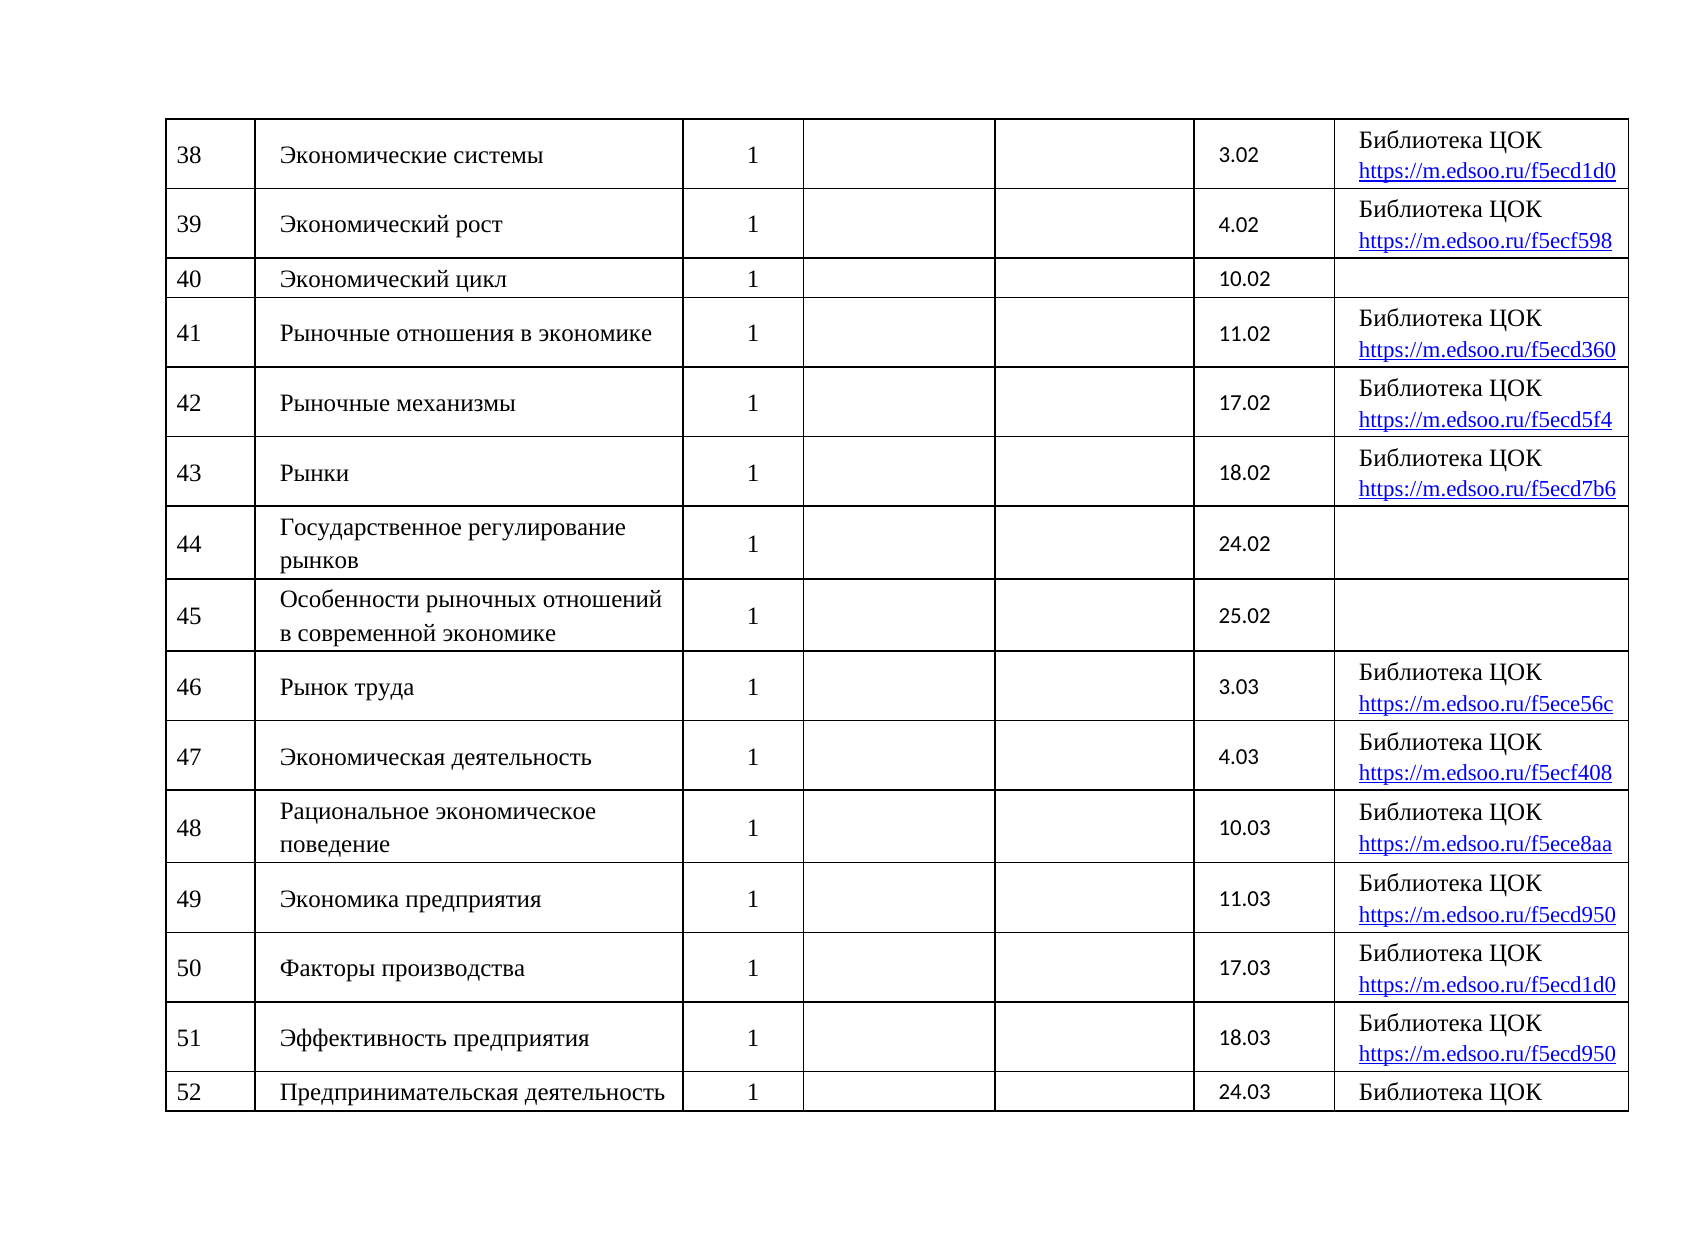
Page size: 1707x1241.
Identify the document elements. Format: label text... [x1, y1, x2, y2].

table_cell [1335, 507, 1628, 578]
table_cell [256, 1072, 682, 1110]
table_cell 1 [684, 298, 803, 366]
table_cell 3.02 [1195, 120, 1334, 188]
table_cell 24.02 [1195, 507, 1334, 578]
table_cell [996, 580, 1193, 650]
table_cell Библиотека ЦОК https://m.edsoo.ru/f5ecd5f4 [1335, 368, 1628, 436]
table_cell 1 [684, 791, 803, 862]
table_cell Библиотека ЦОК https://m.edsoo.ru/f5ecf598 [1335, 189, 1628, 257]
table_cell [804, 933, 994, 1001]
table_cell 11.02 [1195, 298, 1334, 366]
table_cell 50 [167, 933, 254, 1001]
table_cell 4.03 [1195, 721, 1334, 789]
table_cell Экономические системы [256, 120, 682, 188]
table_cell 1 [684, 259, 803, 297]
table_cell 47 [167, 721, 254, 789]
table_cell 43 [167, 437, 254, 505]
table_cell [996, 933, 1193, 1001]
table_cell 39 [167, 189, 254, 257]
table_cell [996, 507, 1193, 578]
table_cell [996, 120, 1193, 188]
table_cell 10.03 [1195, 791, 1334, 862]
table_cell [1335, 1072, 1628, 1110]
table_cell [804, 437, 994, 505]
table_cell 3.03 [1195, 652, 1334, 720]
table_cell 17.03 [1195, 933, 1334, 1001]
table_cell [996, 259, 1193, 297]
table_cell 1 [684, 1072, 803, 1110]
table_cell [996, 368, 1193, 436]
table_cell 10.02 [1195, 259, 1334, 297]
table_cell Особенности рыночных отношений в современной экономике [256, 580, 682, 650]
table_cell 52 [167, 1072, 254, 1110]
table_cell [1335, 580, 1628, 650]
table_cell [1335, 259, 1628, 297]
table_cell Экономический рост [256, 189, 682, 257]
table_cell 17.02 [1195, 368, 1334, 436]
table_cell [804, 580, 994, 650]
table_cell 1 [684, 120, 803, 188]
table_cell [1335, 120, 1628, 188]
table_cell Рынок труда [256, 652, 682, 720]
table_cell 1 [684, 437, 803, 505]
table_cell 48 [167, 791, 254, 862]
table_cell Библиотека ЦОК https://m.edsoo.ru/f5ecd360 [1335, 298, 1628, 366]
table_cell [996, 1072, 1193, 1110]
table_cell 1 [684, 1003, 803, 1071]
table_cell Рыночные механизмы [256, 368, 682, 436]
table_cell [996, 863, 1193, 931]
table_cell [804, 863, 994, 931]
table_cell 1 [684, 863, 803, 931]
table_cell 1 [684, 189, 803, 257]
table_cell Библиотека ЦОК https://m.edsoo.ru/f5ecf408 [1335, 721, 1628, 789]
table_cell [996, 1003, 1193, 1071]
table_cell Экономика предприятия [256, 863, 682, 931]
table_cell [996, 437, 1193, 505]
table_cell [996, 721, 1193, 789]
table_cell 24.03 [1195, 1072, 1334, 1110]
table_cell [996, 791, 1193, 862]
table_cell Эффективность предприятия [256, 1003, 682, 1071]
table_cell [804, 368, 994, 436]
table_cell Библиотека ЦОК https://m.edsoo.ru/f5ecd950 [1335, 863, 1628, 931]
table_cell 1 [684, 368, 803, 436]
table_cell Библиотека ЦОК https://m.edsoo.ru/f5ecd7b6 [1335, 437, 1628, 505]
table_cell [804, 1072, 994, 1110]
table_cell 42 [167, 368, 254, 436]
table_cell 18.02 [1195, 437, 1334, 505]
table_cell Экономическая деятельность [256, 721, 682, 789]
table_cell 1 [684, 933, 803, 1001]
table_cell 44 [167, 507, 254, 578]
table_cell 11.03 [1195, 863, 1334, 931]
table_cell Рациональное экономическое поведение [256, 791, 682, 862]
table_cell [804, 1003, 994, 1071]
table_cell [804, 120, 994, 188]
table_cell Библиотека ЦОК https://m.edsoo.ru/f5ecd1d0 [1335, 933, 1628, 1001]
table_cell 1 [684, 721, 803, 789]
table_cell Рынки [256, 437, 682, 505]
table_cell 1 [684, 507, 803, 578]
table_cell [996, 652, 1193, 720]
table_cell [996, 189, 1193, 257]
table_cell 40 [167, 259, 254, 297]
table_cell Экономический цикл [256, 259, 682, 297]
table_cell 4.02 [1195, 189, 1334, 257]
table_cell 41 [167, 298, 254, 366]
table_cell [996, 298, 1193, 366]
table_cell Рыночные отношения в экономике [256, 298, 682, 366]
table_cell [804, 259, 994, 297]
table_cell 1 [684, 652, 803, 720]
table_cell 46 [167, 652, 254, 720]
table_cell Государственное регулирование рынков [256, 507, 682, 578]
table_cell 25.02 [1195, 580, 1334, 650]
table_cell 1 [684, 580, 803, 650]
table_cell Библиотека ЦОК https://m.edsoo.ru/f5ece8aa [1335, 791, 1628, 862]
table_cell Библиотека ЦОК https://m.edsoo.ru/f5ecd950 [1335, 1003, 1628, 1071]
table_cell [804, 189, 994, 257]
table_cell 38 [167, 120, 254, 188]
table_cell Факторы производства [256, 933, 682, 1001]
table_cell Библиотека ЦОК https://m.edsoo.ru/f5ece56c [1335, 652, 1628, 720]
table_cell 51 [167, 1003, 254, 1071]
table_cell 45 [167, 580, 254, 650]
table_cell [804, 507, 994, 578]
table_cell 49 [167, 863, 254, 931]
table_cell [804, 721, 994, 789]
table_cell [804, 652, 994, 720]
table_cell [804, 791, 994, 862]
table_cell 18.03 [1195, 1003, 1334, 1071]
table_cell [804, 298, 994, 366]
